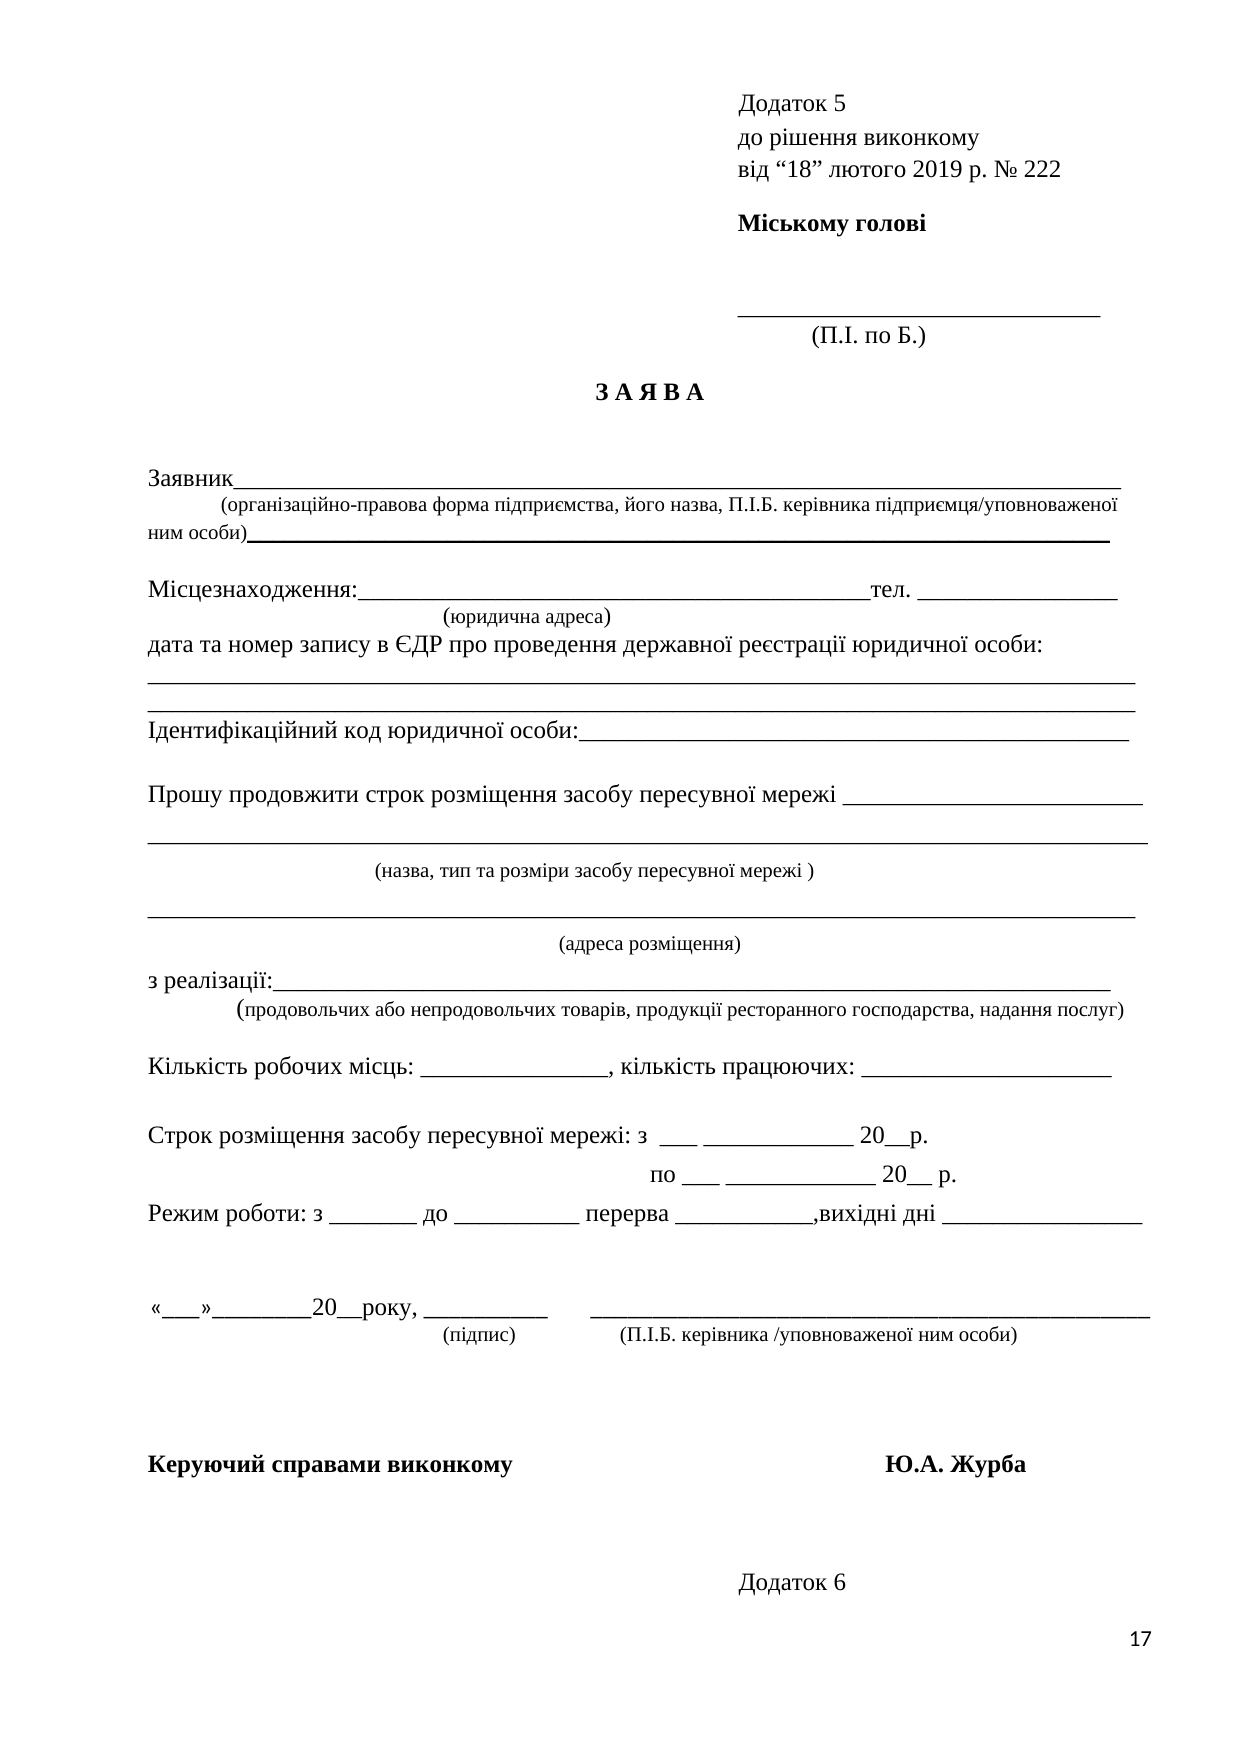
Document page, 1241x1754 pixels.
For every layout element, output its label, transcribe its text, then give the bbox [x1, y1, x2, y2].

text (П.І. по Б.) [148, 320, 1152, 348]
text з реалізації:___________________________________________________________________ (продовольчих або непродовольчих товарів, продукції ресторанного господарства, надання послуг) [148, 965, 1152, 1022]
text Керуючий справами виконкому Ю.А. Журба [148, 1449, 1152, 1478]
text (підпис) (П.І.Б. керівника /уповноваженої ним особи) [148, 1322, 1152, 1346]
text ________________________________________________________________________________ [148, 818, 1152, 847]
text _______________________________________________________________________________ [148, 892, 1152, 920]
text Строк розміщення засобу пересувної мережі: з ___ ____________ 20__р. [148, 1120, 1152, 1149]
text _______________________________________________________________________________ [148, 658, 1152, 686]
text до рішення виконкому [148, 122, 1152, 150]
text Режим роботи: з _______ до __________ перерва ___________,вихідні дні ________________ [148, 1198, 1152, 1227]
text від “18” лютого 2019 р. 222 [148, 154, 1152, 183]
text (адреса розміщення) [148, 931, 1152, 955]
text Місцезнаходження:_________________________________________тел. ________________ [148, 574, 1152, 603]
text «___»________20__року, __________ _____________________________________________ [148, 1292, 1152, 1322]
text Міському голові [664, 208, 1152, 237]
text _____________________________ [148, 291, 1152, 320]
text Заявник_______________________________________________________________________ [148, 463, 1152, 492]
text (організаційно-правова форма підприємства, його назва, П.І.Б. керівника підприємця/уповноваженої ним особи)_____________________________________________________________________ [148, 492, 1152, 545]
text Додаток 6 [738, 1567, 1152, 1596]
text Прошу продовжити строк розміщення засобу пересувної мережі ________________________ [148, 779, 1152, 808]
text дата та номер запису в ЄДР про проведення державної реєстрації юридичної особи: [148, 629, 1152, 658]
text (назва, тип та розміри засобу пересувної мережі ) [295, 857, 1152, 882]
text (юридична адреса) [369, 603, 1152, 629]
text З А Я В А [148, 377, 1152, 406]
text Ідентифікаційний код юридичної особи:____________________________________________ [148, 715, 1152, 744]
text по ___ ____________ 20__ р. [590, 1159, 1152, 1188]
text Кількість робочих місць: _______________, кількість працюючих: ____________________ [148, 1051, 1152, 1080]
text Додаток 5 [738, 88, 1152, 117]
text _______________________________________________________________________________ [148, 686, 1152, 715]
